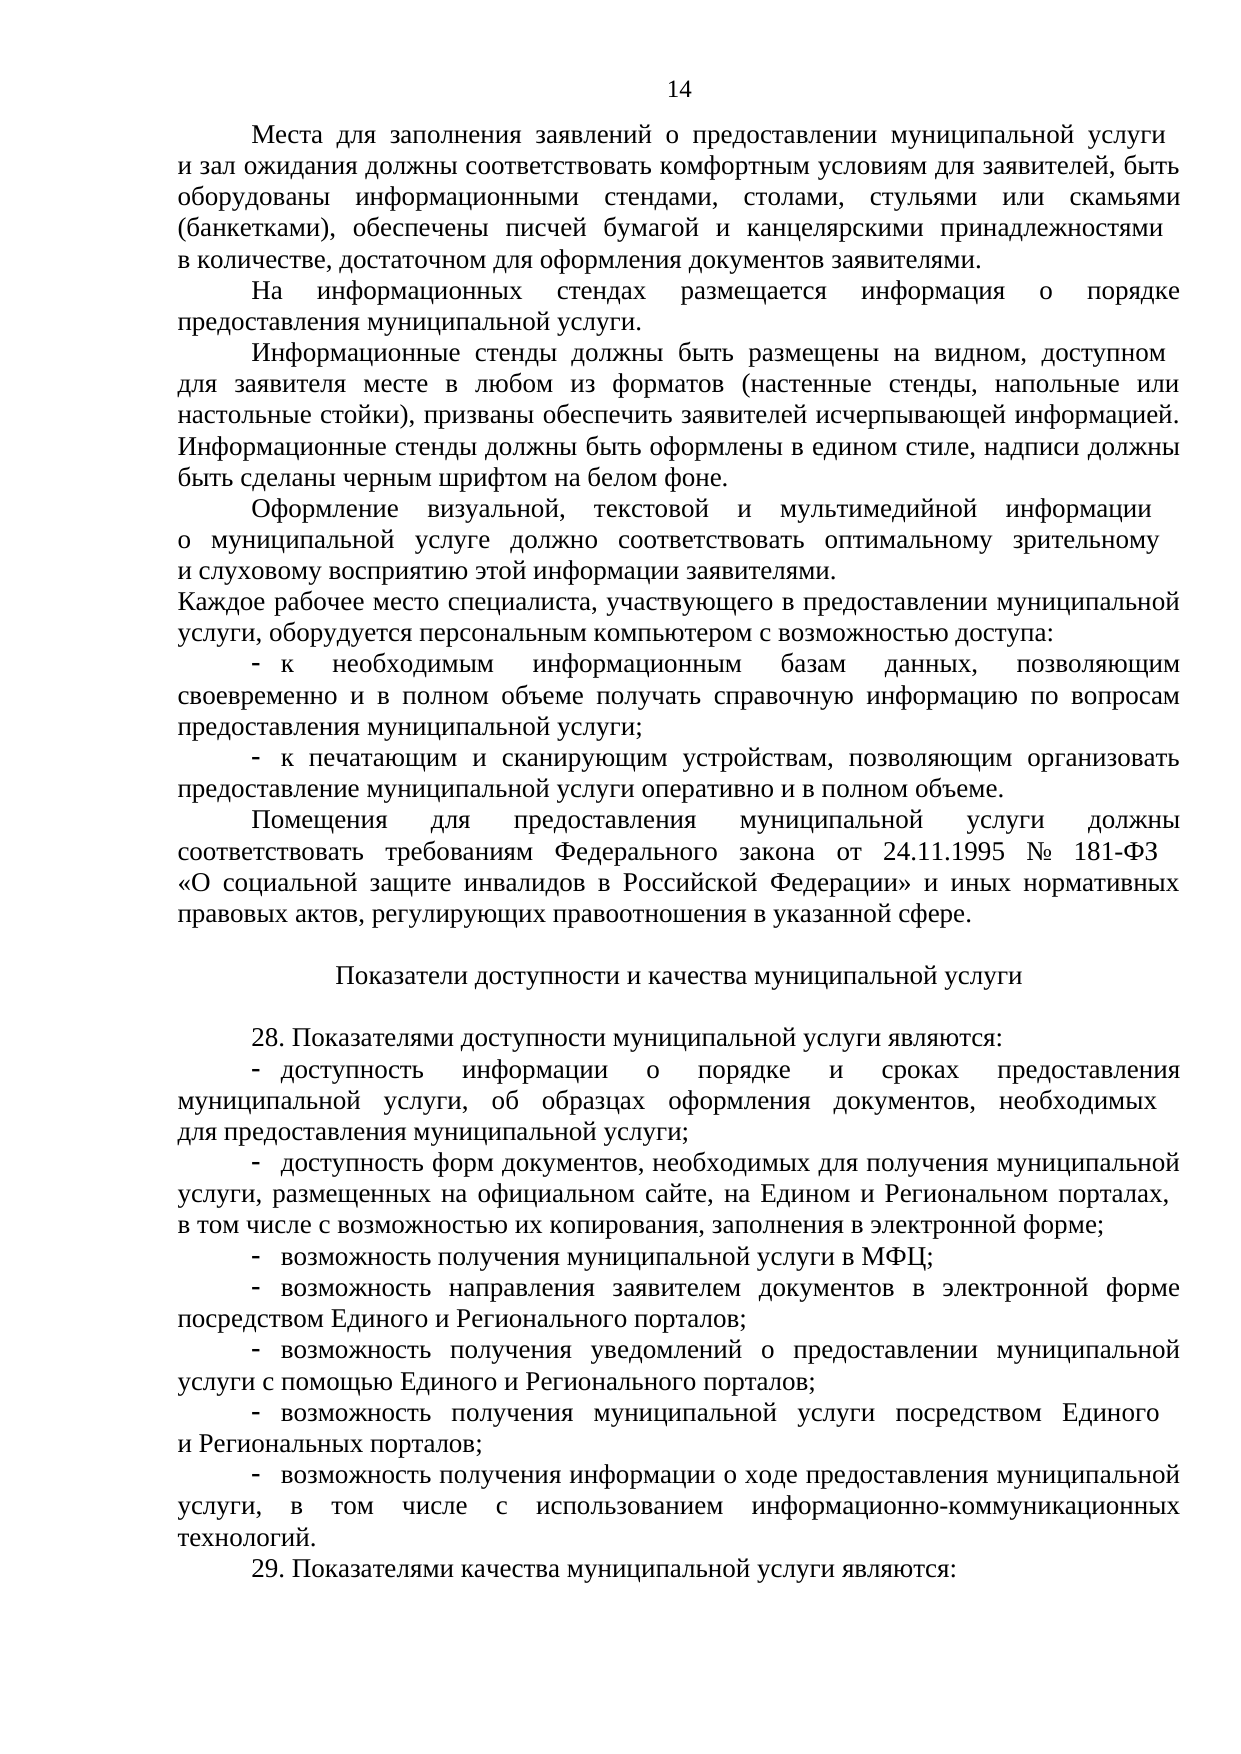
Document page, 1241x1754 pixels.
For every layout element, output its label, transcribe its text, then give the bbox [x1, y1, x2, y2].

list возможность получения муниципальной услуги в МФЦ; [177, 1240, 1181, 1271]
text На информационных стендах размещается информация о порядке предоставления муниципальной услуги. [177, 274, 1181, 336]
list к печатающим и сканирующим устройствам, позволяющим организовать предоставление муниципальной услуги оперативно и в полном объеме. [177, 741, 1181, 803]
text 28. Показателями доступности муниципальной услуги являются: [251, 1022, 1181, 1053]
list возможность направления заявителем документов в электронной форме посредством Единого и Регионального порталов; [177, 1271, 1181, 1333]
list доступность информации о порядке и сроках предоставления муниципальной услуги, об образцах оформления документов, необходимых для предоставления муниципальной услуги; [177, 1053, 1181, 1146]
list к необходимым информационным базам данных, позволяющим своевременно и в полном объеме получать справочную информацию по вопросам предоставления муниципальной услуги; [177, 648, 1181, 741]
text Показатели доступности и качества муниципальной услуги [177, 959, 1181, 990]
text Каждое рабочее место специалиста, участвующего в предоставлении муниципальной услуги, оборудуется персональным компьютером с возможностью доступа: [177, 585, 1181, 648]
text Информационные стенды должны быть размещены на видном, доступном для заявителя месте в любом из форматов (настенные стенды, напольные или настольные стойки), призваны обеспечить заявителей исчерпывающей информацией. Информационные стенды должны быть оформлены в едином стиле, надписи должны быть сделаны черным шрифтом на белом фоне. [177, 336, 1181, 492]
text Помещения для предоставления муниципальной услуги должны соответствовать требованиям Федерального закона от 24.11.1995 № 181-ФЗ «О социальной защите инвалидов в Российской Федерации» и иных нормативных правовых актов, регулирующих правоотношения в указанной сфере. [177, 803, 1181, 928]
list возможность получения муниципальной услуги посредством Единого и Региональных порталов; [177, 1396, 1181, 1458]
text 29. Показателями качества муниципальной услуги являются: [177, 1552, 1181, 1583]
text Оформление визуальной, текстовой и мультимедийной информации о муниципальной услуге должно соответствовать оптимальному зрительному и слуховому восприятию этой информации заявителями. [177, 492, 1181, 585]
text Места для заполнения заявлений о предоставлении муниципальной услуги и зал ожидания должны соответствовать комфортным условиям для заявителей, быть оборудованы информационными стендами, столами, стульями или скамьями (банкетками), обеспечены писчей бумагой и канцелярскими принадлежностями в количестве, достаточном для оформления документов заявителями. [177, 118, 1181, 274]
list возможность получения информации о ходе предоставления муниципальной услуги, в том числе с использованием информационно-коммуникационных технологий. [177, 1458, 1181, 1552]
list возможность получения уведомлений о предоставлении муниципальной услуги с помощью Единого и Регионального порталов; [177, 1333, 1181, 1396]
list доступность форм документов, необходимых для получения муниципальной услуги, размещенных на официальном сайте, на Едином и Региональном порталах, в том числе с возможностью их копирования, заполнения в электронной форме; [177, 1146, 1181, 1240]
